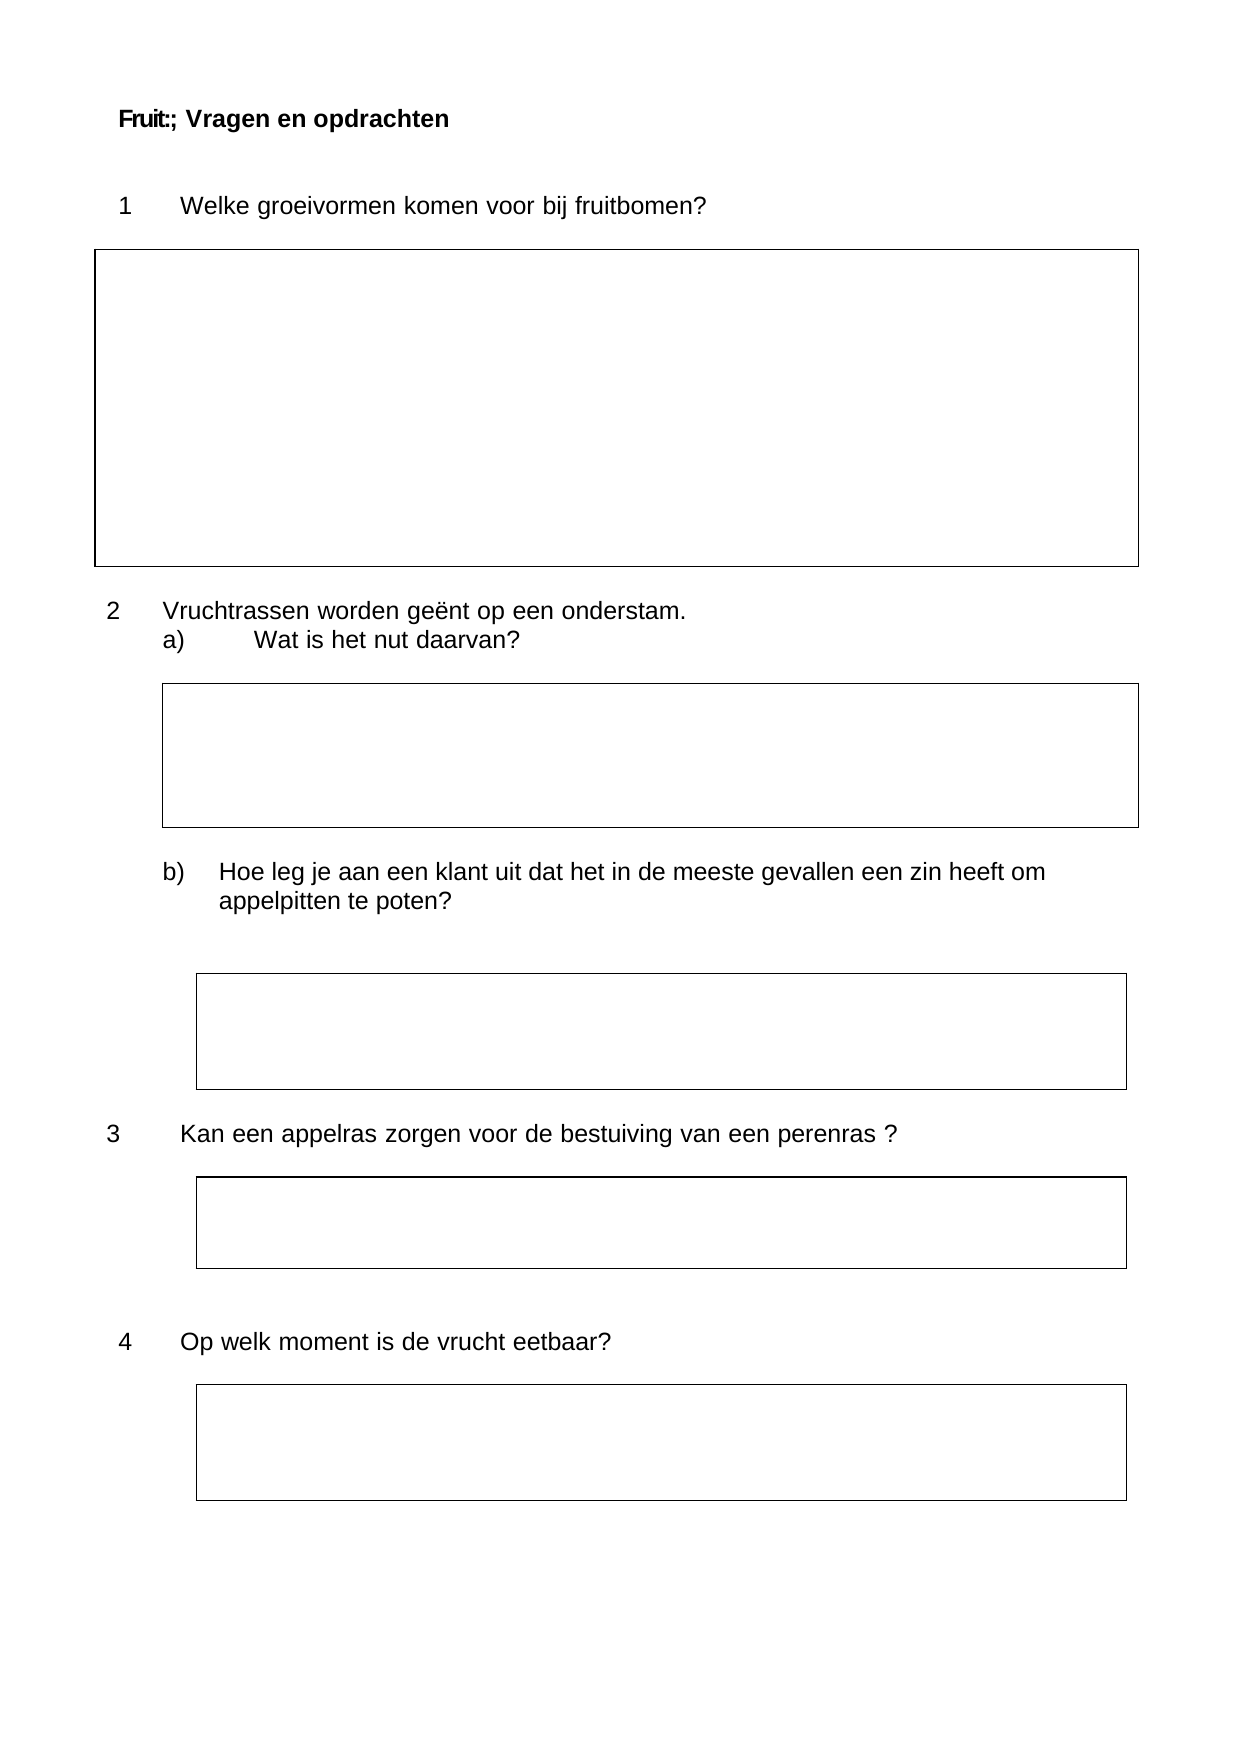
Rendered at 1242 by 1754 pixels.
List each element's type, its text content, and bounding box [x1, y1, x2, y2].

text 4 Op welk moment is de vrucht eetbaar? [118, 1327, 1137, 1356]
text Fruit:; Vragen en opdrachten [118, 104, 1137, 133]
table_header [197, 1385, 1126, 1500]
text 2 Vruchtrassen worden geënt op een onderstam. [106, 596, 1137, 624]
table_header [163, 684, 1138, 827]
table_header [96, 250, 1138, 566]
text 1 Welke groeivormen komen voor bij fruitbomen? [118, 191, 1137, 220]
table_header [197, 1178, 1126, 1268]
text b) Hoe leg je aan een klant uit dat het in de meeste gevallen een zin heeft om appelpitten te poten? [162, 857, 1137, 915]
text 3 Kan een appelras zorgen voor de bestuiving van een perenras ? [106, 1119, 1137, 1148]
table_header [197, 974, 1126, 1089]
text a) Wat is het nut daarvan? [162, 625, 1137, 653]
